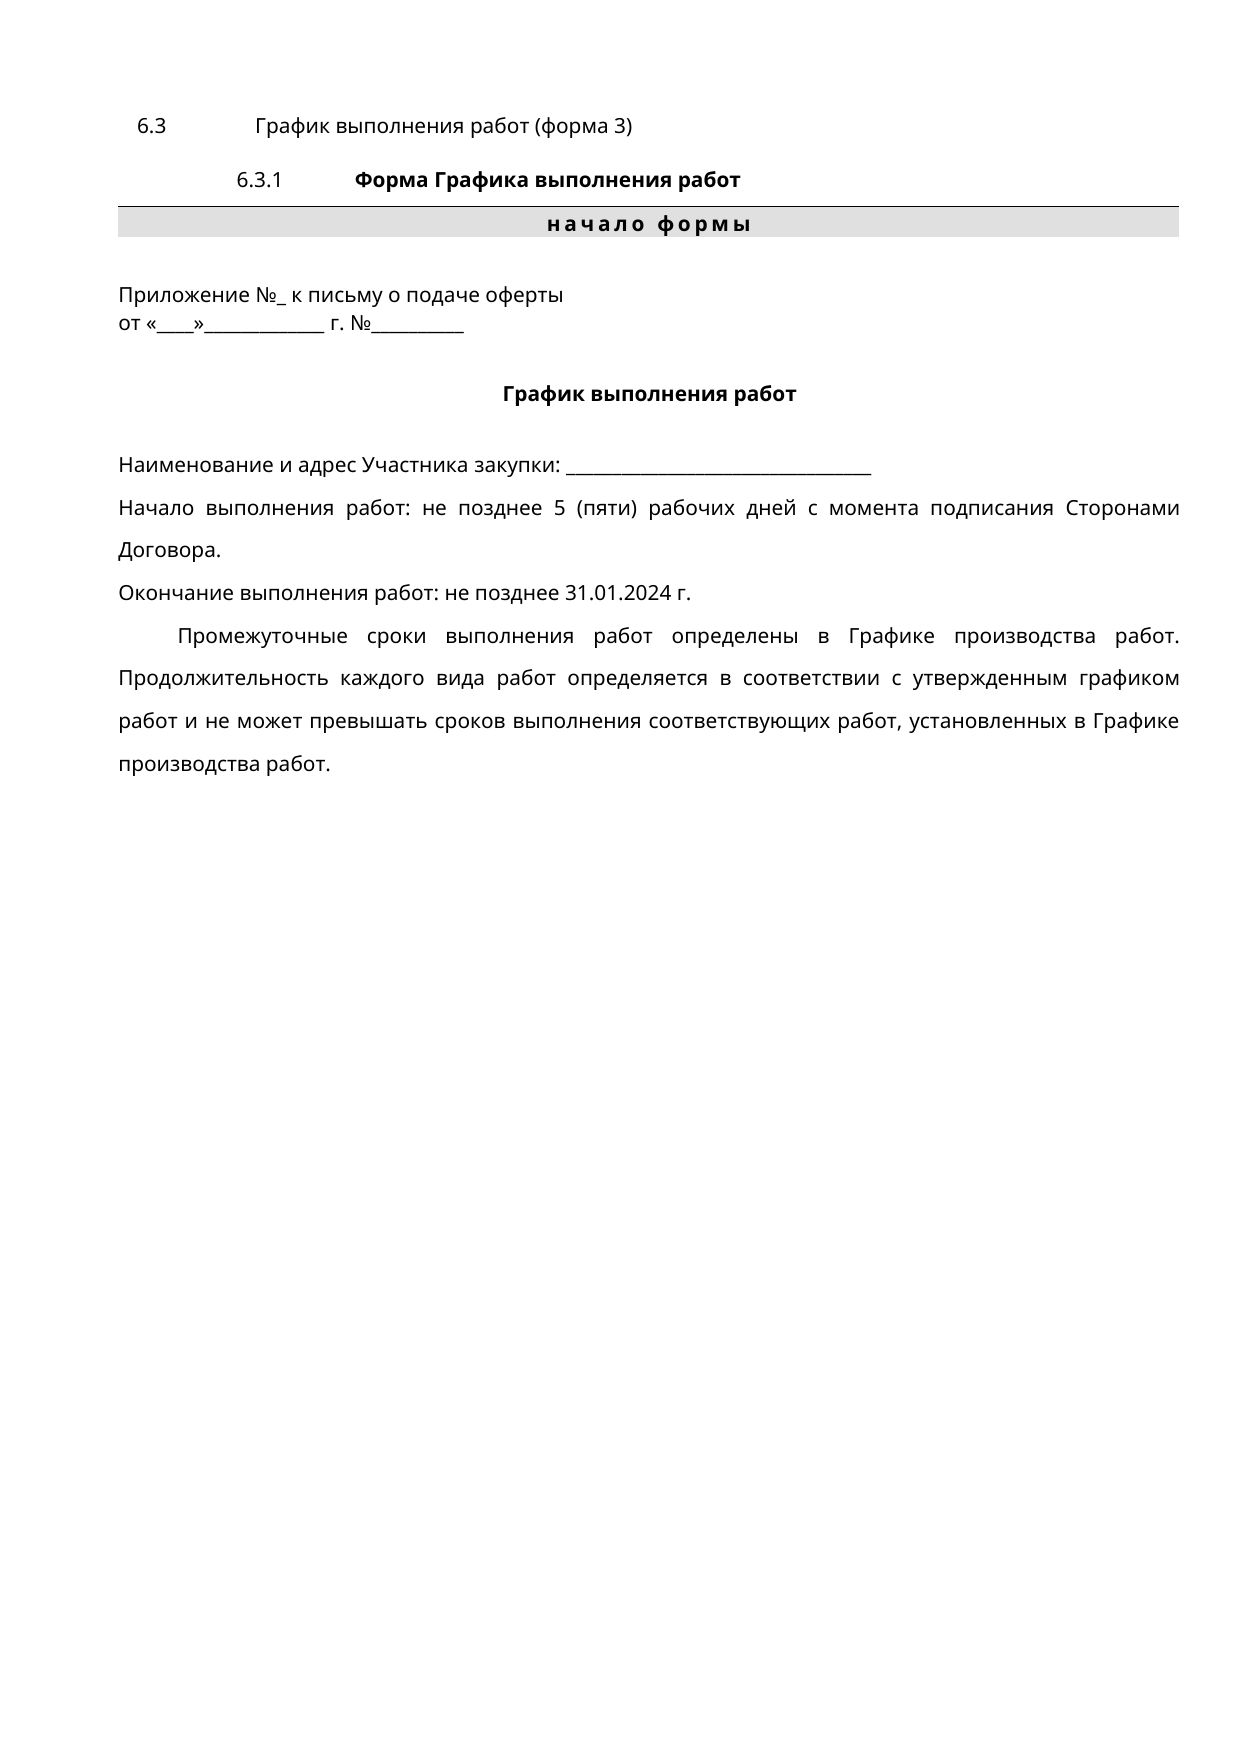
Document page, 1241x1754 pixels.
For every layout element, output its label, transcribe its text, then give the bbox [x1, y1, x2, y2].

text Приложение №_ к письму о подаче оферты от «____»_____________ г. №__________ [118, 280, 1181, 337]
text Начало выполнения работ: не позднее 5 (пяти) рабочих дней с момента подписания Сторонами Договора. [118, 493, 1181, 564]
text начало формы [118, 207, 1179, 237]
text Промежуточные сроки выполнения работ определены в Графике производства работ. Продолжительность каждого вида работ определяется в соответствии с утвержденным графиком работ и не может превышать сроков выполнения соответствующих работ, установленных в Графике производства работ. [118, 621, 1181, 777]
subtitle График выполнения работ (форма 3) [137, 111, 1181, 140]
text Наименование и адрес Участника закупки: _________________________________ [118, 450, 1181, 479]
list Форма Графика выполнения работ [236, 165, 1181, 193]
text Окончание выполнения работ: не позднее 31.01.2024 г. [118, 578, 1181, 607]
text График выполнения работ [118, 379, 1181, 408]
